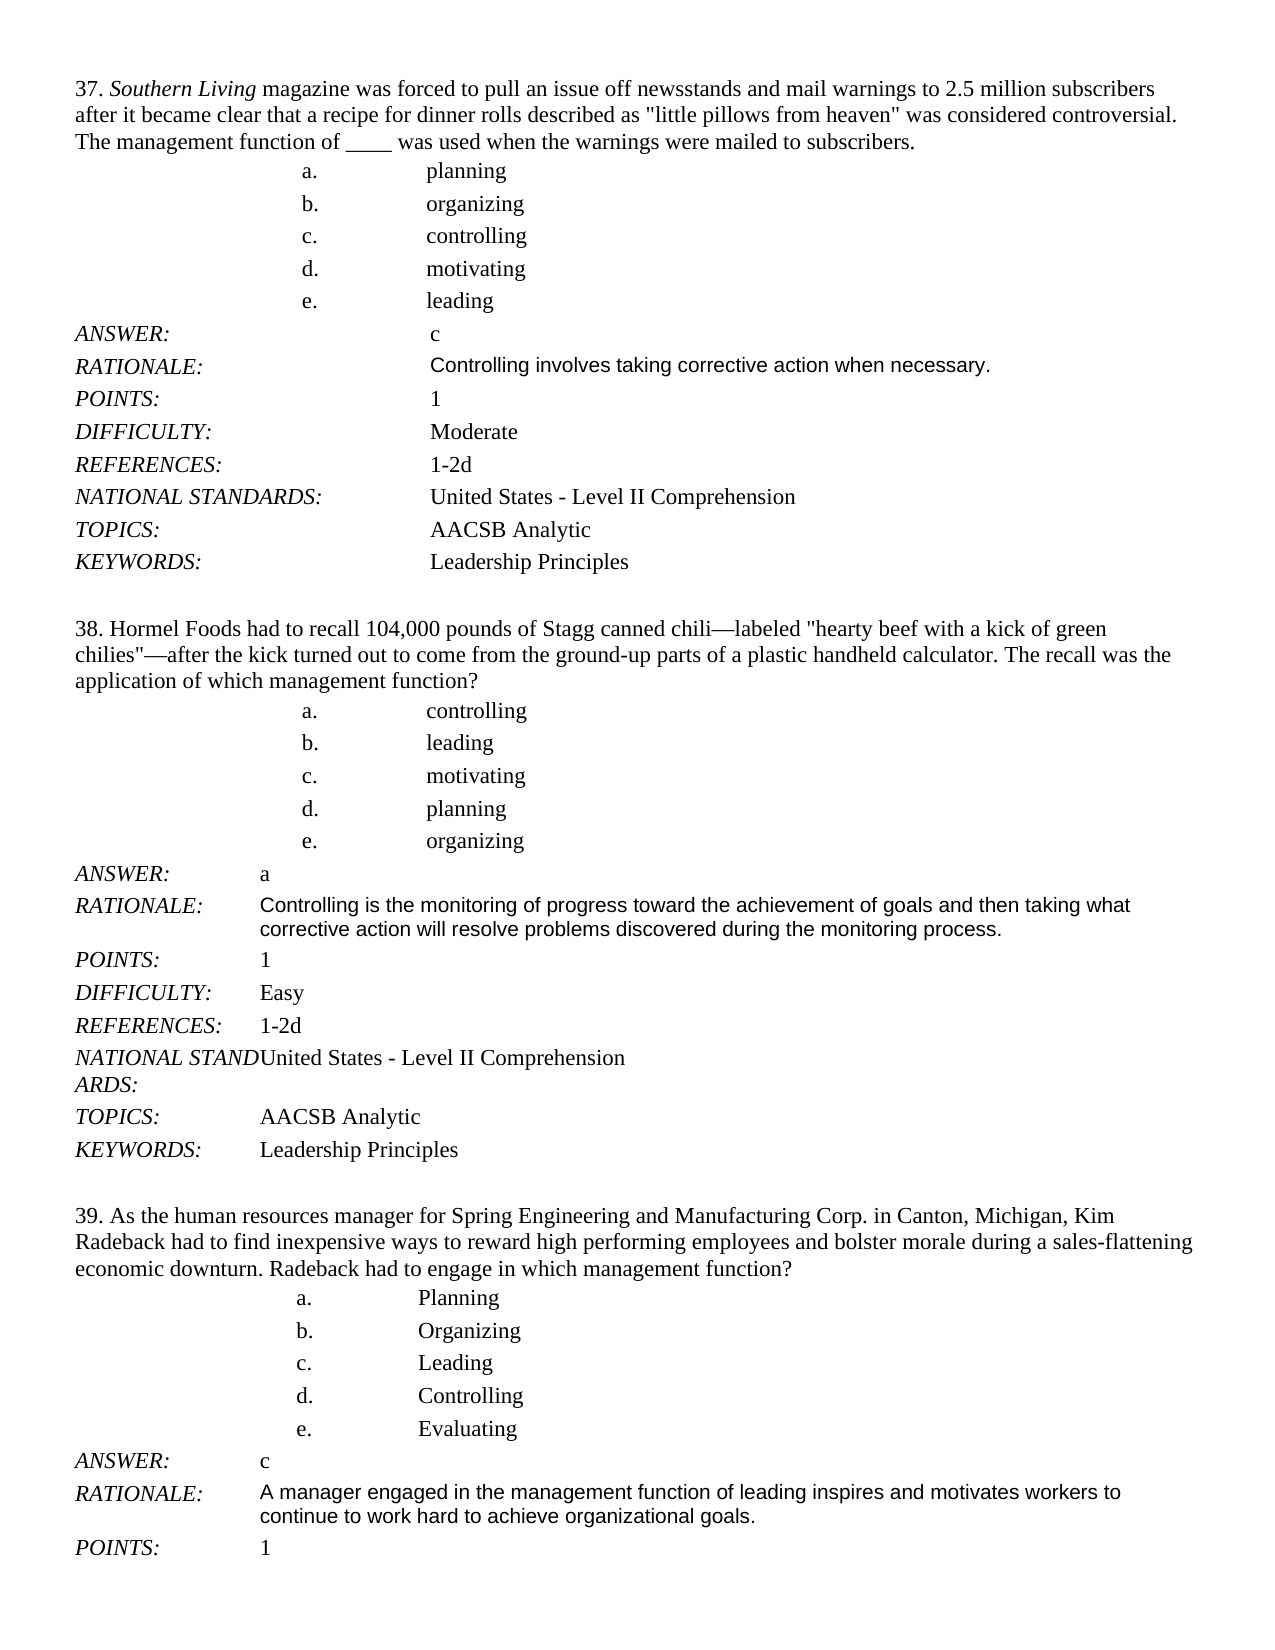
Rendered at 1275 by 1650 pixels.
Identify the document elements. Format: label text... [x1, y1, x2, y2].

table_header 37. Southern Living magazine was forced to pull an issue off newsstands and mail warnings to 2.5 million subscribers after it became clear that a recipe for dinner rolls described as "little pillows from heaven" was considered controversial. The management function of ____ was used when the warnings were mailed to subscribers. [75, 154, 1200, 578]
table_header 38. Hormel Foods had to recall 104,000 pounds of Stagg canned chili—labeled "hearty beef with a kick of green chilies"—after the kick turned out to come from the ground-up parts of a plastic handheld calculator. The recall was the application of which management function? [75, 694, 1200, 1166]
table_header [75, 1281, 1200, 1563]
